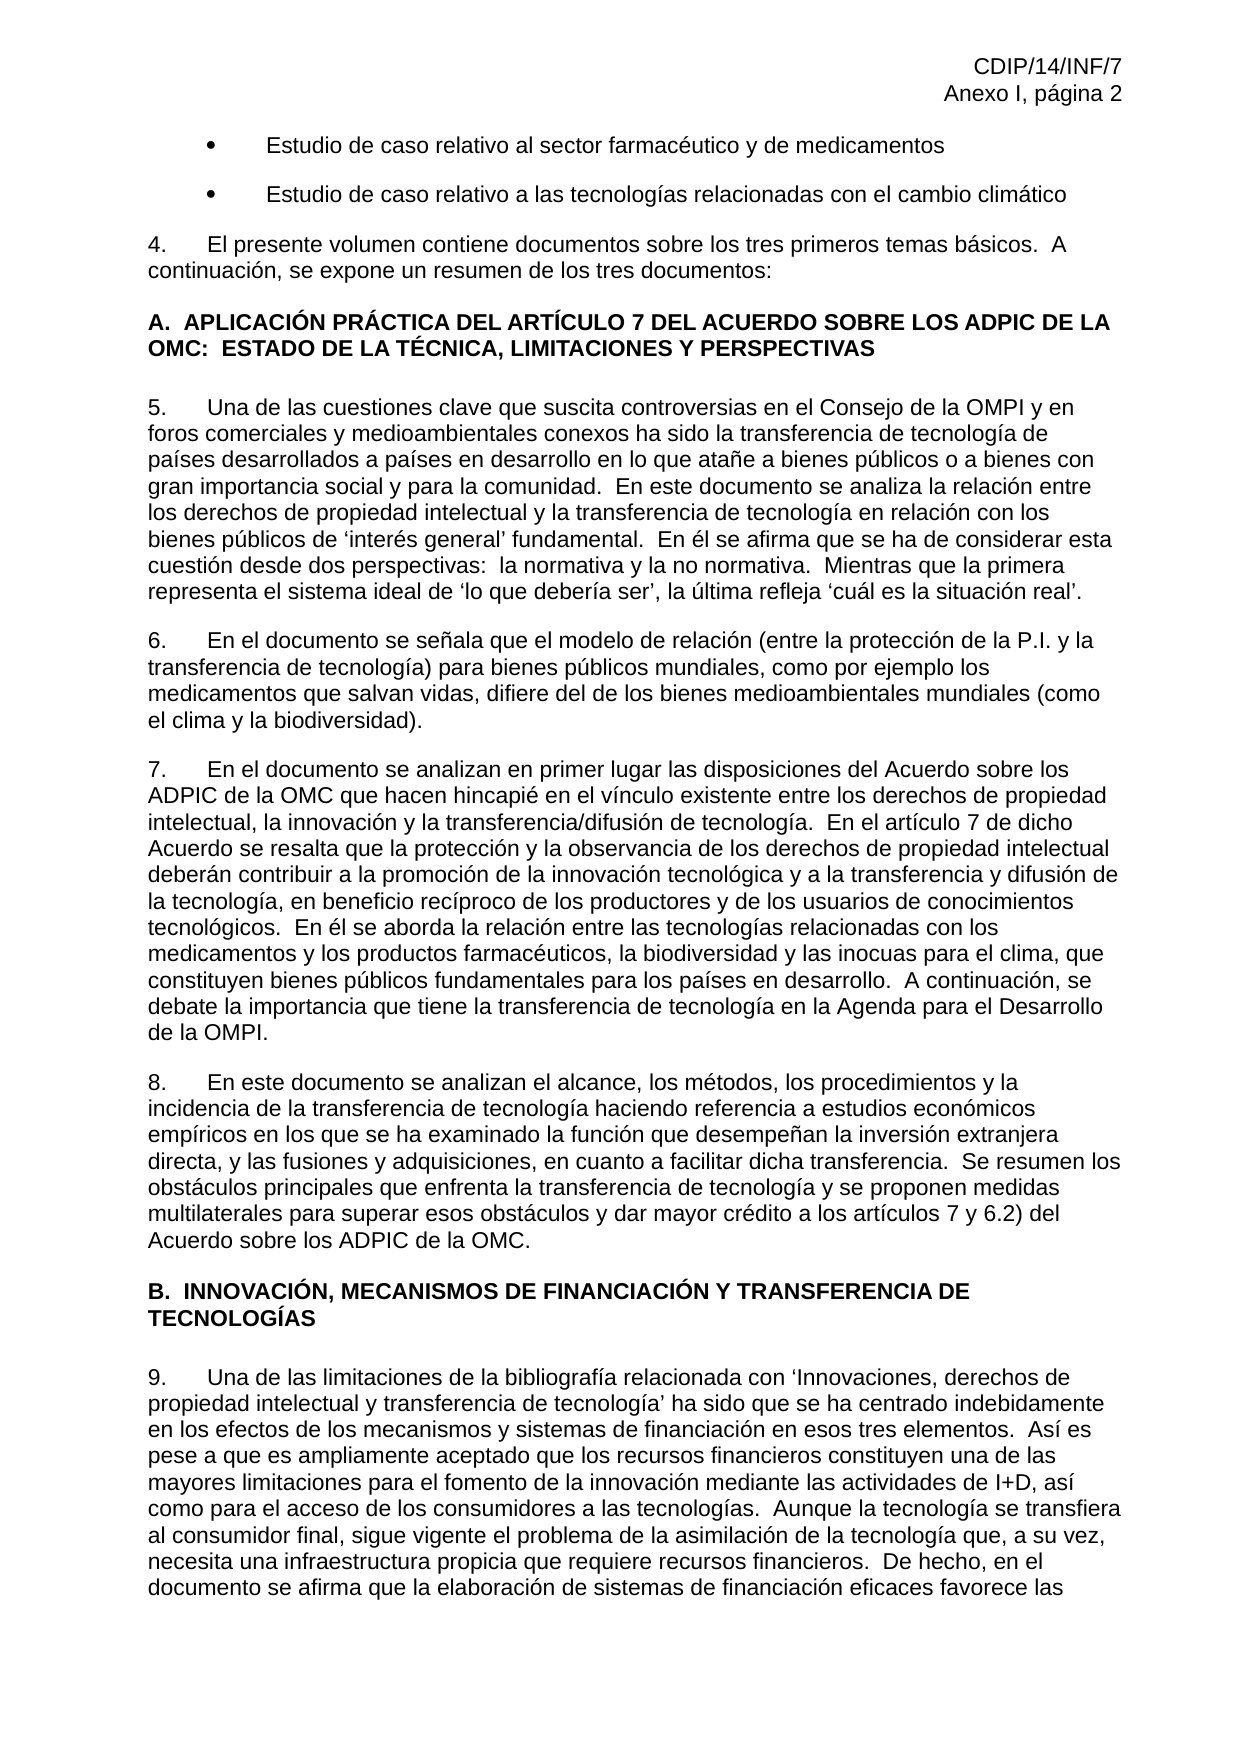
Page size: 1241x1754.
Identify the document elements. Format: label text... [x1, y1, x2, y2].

text En el documento se analizan en primer lugar las disposiciones del Acuerdo sobre los ADPIC de la OMC que hacen hincapié en el vínculo existente entre los derechos de propiedad intelectual, la innovación y la transferencia/difusión de tecnología. En el artículo 7 de dicho Acuerdo se resalta que la protección y la observancia de los derechos de propiedad intelectual deberán contribuir a la promoción de la innovación tecnológica y a la transferencia y difusión de la tecnología, en beneficio recíproco de los productores y de los usuarios de conocimientos tecnológicos. En él se aborda la relación entre las tecnologías relacionadas con los medicamentos y los productos farmacéuticos, la biodiversidad y las inocuas para el clima, que constituyen bienes públicos fundamentales para los países en desarrollo. A continuación, se debate la importancia que tiene la transferencia de tecnología en la Agenda para el Desarrollo de la OMPI. [148, 756, 1122, 1046]
text El presente volumen contiene documentos sobre los tres primeros temas básicos. A continuación, se expone un resumen de los tres documentos: [148, 231, 1122, 283]
subtitle B. Innovación, mecanismos de financiación y transferencia de tecnologías [148, 1278, 1122, 1331]
subtitle A. Aplicación práctica del Artículo 7 del Acuerdo sobre los ADPIC de la OMC: Estado de la técnica, limitaciones y perspectivas [148, 308, 1122, 361]
list Estudio de caso relativo al sector farmacéutico y de medicamentos [207, 132, 1122, 158]
list Estudio de caso relativo a las tecnologías relacionadas con el cambio climático [207, 181, 1122, 208]
text Una de las cuestiones clave que suscita controversias en el Consejo de la OMPI y en foros comerciales y medioambientales conexos ha sido la transferencia de tecnología de países desarrollados a países en desarrollo en lo que atañe a bienes públicos o a bienes con gran importancia social y para la comunidad. En este documento se analiza la relación entre los derechos de propiedad intelectual y la transferencia de tecnología en relación con los bienes públicos de ‘interés general’ fundamental. En él se afirma que se ha de considerar esta cuestión desde dos perspectivas: la normativa y la no normativa. Mientras que la primera representa el sistema ideal de ‘lo que debería ser’, la última refleja ‘cuál es la situación real’. [148, 394, 1122, 604]
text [148, 1363, 1122, 1601]
text En el documento se señala que el modelo de relación (entre la protección de la P.I. y la transferencia de tecnología) para bienes públicos mundiales, como por ejemplo los medicamentos que salvan vidas, difiere del de los bienes medioambientales mundiales (como el clima y la biodiversidad). [148, 627, 1122, 733]
text En este documento se analizan el alcance, los métodos, los procedimientos y la incidencia de la transferencia de tecnología haciendo referencia a estudios económicos empíricos en los que se ha examinado la función que desempeñan la inversión extranjera directa, y las fusiones y adquisiciones, en cuanto a facilitar dicha transferencia. Se resumen los obstáculos principales que enfrenta la transferencia de tecnología y se proponen medidas multilaterales para superar esos obstáculos y dar mayor crédito a los artículos 7 y 6.2) del Acuerdo sobre los ADPIC de la OMC. [148, 1069, 1122, 1253]
